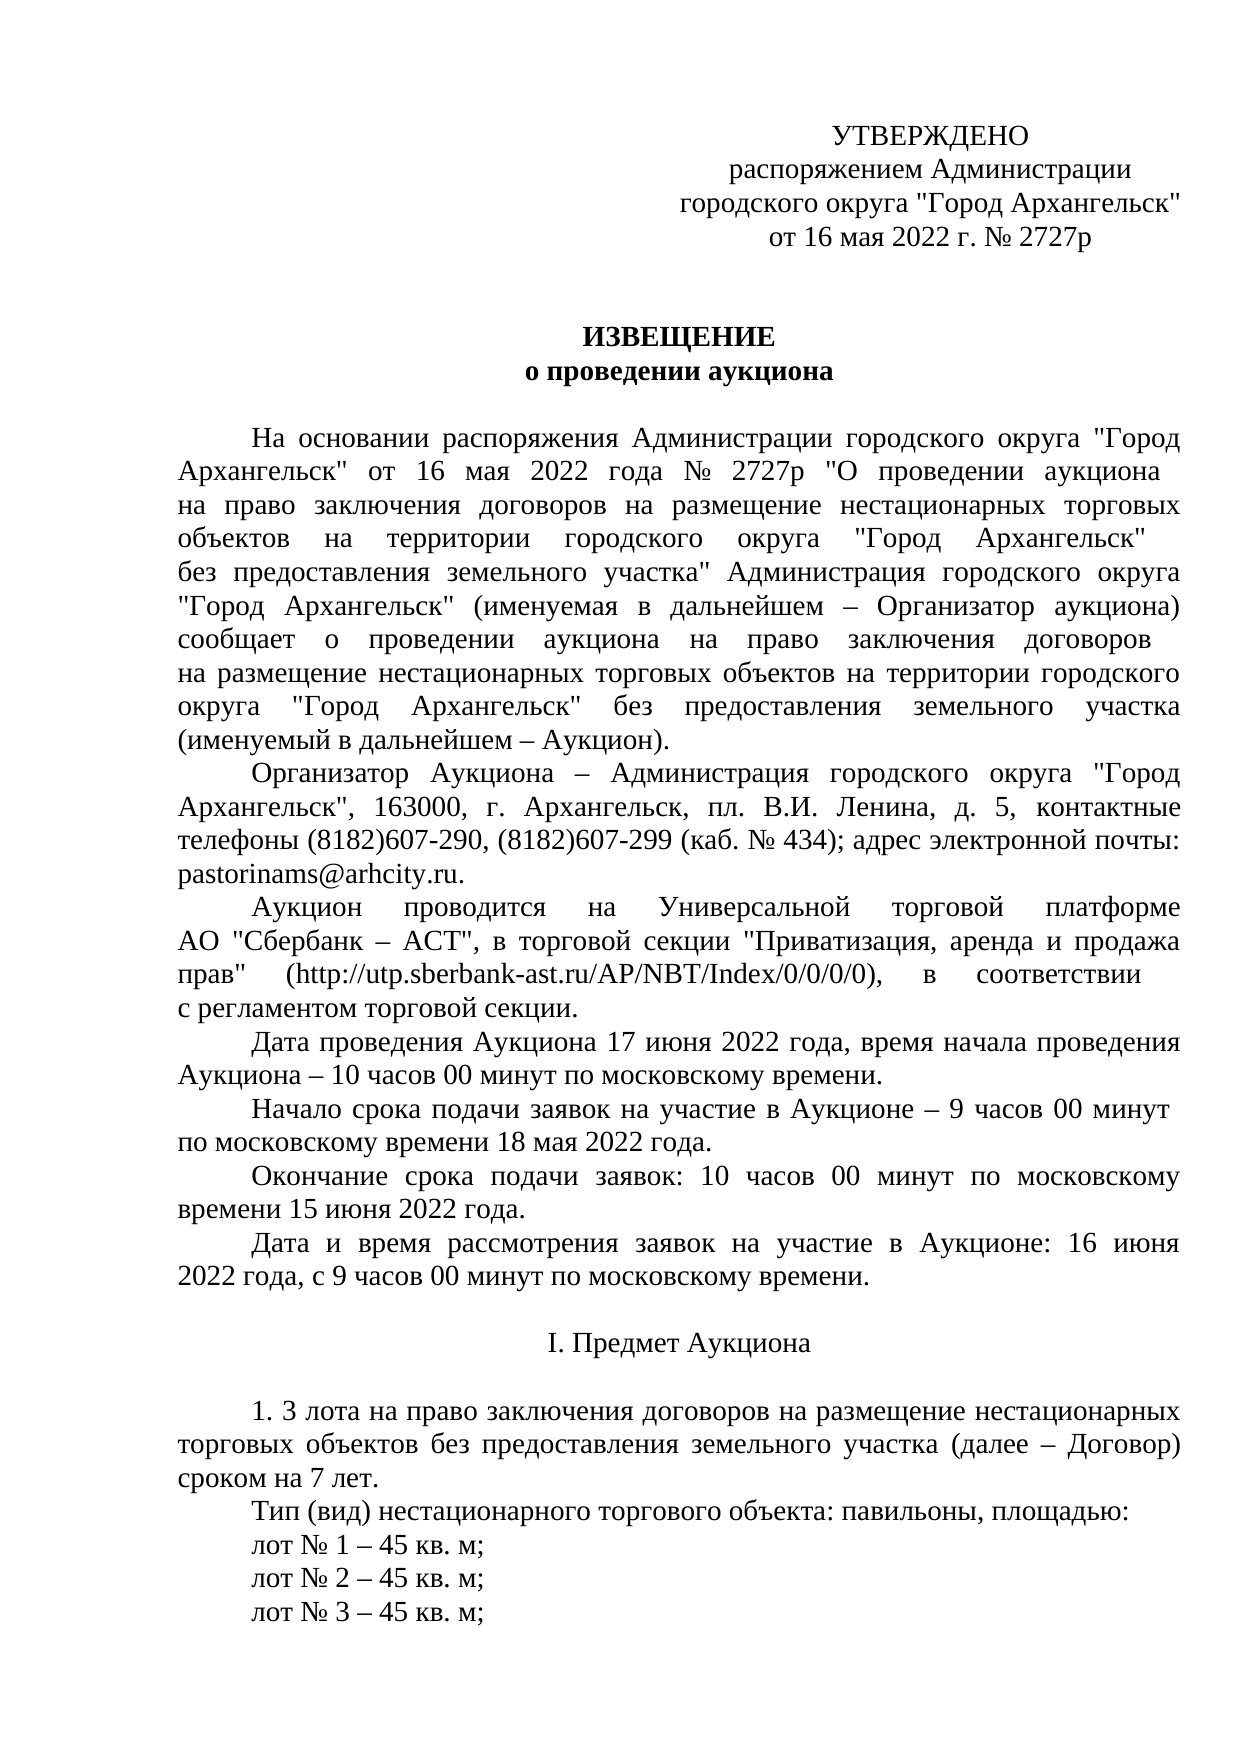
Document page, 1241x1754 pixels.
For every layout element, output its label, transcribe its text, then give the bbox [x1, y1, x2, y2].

text Окончание срока подачи заявок: 10 часов 00 минут по московскому времени 15 июня 2022 года. [177, 1158, 1181, 1225]
text УТВЕРЖДЕНО [679, 118, 1181, 152]
text лот № 2 – 45 кв. м; [177, 1560, 1181, 1594]
text Тип (вид) нестационарного торгового объекта: павильоны, площадью: [177, 1493, 1181, 1527]
text Организатор Аукциона – Администрация городского округа "Город Архангельск", 163000, г. Архангельск, пл. В.И. Ленина, д. 5, контактные телефоны (8182)607-290, (8182)607-299 (каб. № 434); адрес электронной почты: pastorinams@arhcity.ru. [177, 755, 1181, 889]
text лот № 1 – 45 кв. м; [177, 1527, 1181, 1560]
text Дата проведения Аукциона 17 июня 2022 года, время начала проведения Аукциона – 10 часов 00 минут по московскому времени. [177, 1024, 1181, 1091]
text лот № 3 – 45 кв. м; [177, 1594, 1181, 1627]
text распоряжением Администрации [679, 152, 1181, 185]
list I. Предмет Аукциона [177, 1326, 1181, 1359]
text На основании распоряжения Администрации городского округа "Город Архангельск" от 16 мая 2022 года № 2727р "О проведении аукциона на право заключения договоров на размещение нестационарных торговых объектов на территории городского округа "Город Архангельск" без предоставления земельного участка" Администрация городского округа "Город Архангельск" (именуемая в дальнейшем – Организатор аукциона) сообщает о проведении аукциона на право заключения договоров на размещение нестационарных торговых объектов на территории городского округа "Город Архангельск" без предоставления земельного участка (именуемый в дальнейшем – Аукцион). [177, 420, 1181, 755]
text 1. 3 лота на право заключения договоров на размещение нестационарных торговых объектов без предоставления земельного участка (далее – Договор) сроком на 7 лет. [177, 1393, 1181, 1493]
text Аукцион проводится на Универсальной торговой платформе АО "Сбербанк – АСТ", в торговой секции "Приватизация, аренда и продажа прав" (http://utp.sberbank-ast.ru/AP/NBT/Index/0/0/0/0), в соответствии с регламентом торговой секции. [177, 889, 1181, 1024]
text о проведении аукциона [177, 353, 1181, 386]
text городского округа "Город Архангельск" [679, 185, 1181, 219]
text Дата и время рассмотрения заявок на участие в Аукционе: 16 июня 2022 года, с 9 часов 00 минут по московскому времени. [177, 1225, 1181, 1292]
text от 16 мая 2022 г. № 2727р [679, 219, 1181, 252]
text ИЗВЕЩЕНИЕ [177, 319, 1181, 353]
text Начало срока подачи заявок на участие в Аукционе – 9 часов 00 минут по московскому времени 18 мая 2022 года. [177, 1091, 1181, 1158]
